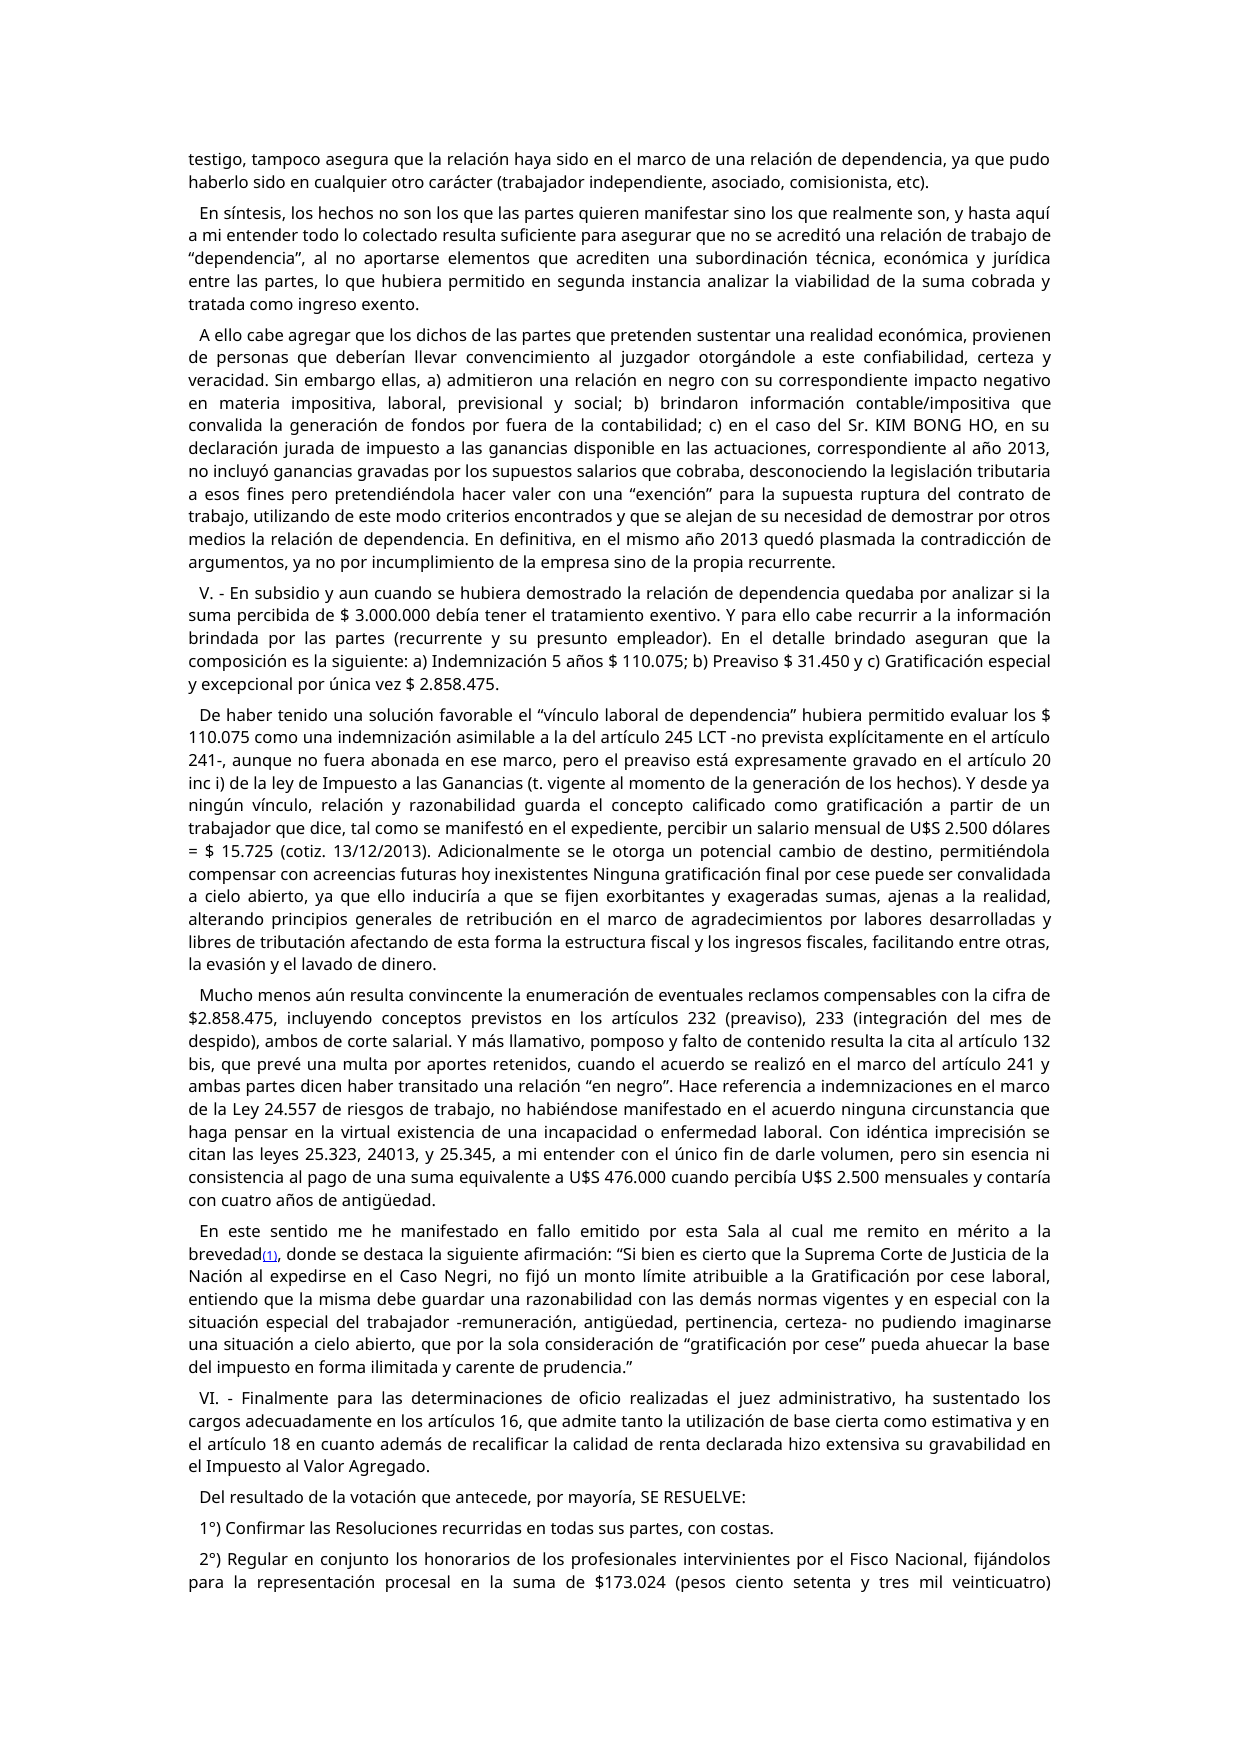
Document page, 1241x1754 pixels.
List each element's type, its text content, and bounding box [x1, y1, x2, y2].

text Mucho menos aún resulta convincente la enumeración de eventuales reclamos compensables con la cifra de $2.858.475, incluyendo conceptos previstos en los artículos 232 (preaviso), 233 (integración del mes de despido), ambos de corte salarial. Y más llamativo, pomposo y falto de contenido resulta la cita al artículo 132 bis, que prevé una multa por aportes retenidos, cuando el acuerdo se realizó en el marco del artículo 241 y ambas partes dicen haber transitado una relación “en negro”. Hace referencia a indemnizaciones en el marco de la Ley 24.557 de riesgos de trabajo, no habiéndose manifestado en el acuerdo ninguna circunstancia que haga pensar en la virtual existencia de una incapacidad o enfermedad laboral. Con idéntica imprecisión se citan las leyes 25.323, 24013, y 25.345, a mi entender con el único fin de darle volumen, pero sin esencia ni consistencia al pago de una suma equivalente a U$S 476.000 cuando percibía U$S 2.500 mensuales y contaría con cuatro años de antigüedad. [188, 984, 1052, 1211]
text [188, 148, 1052, 193]
text A ello cabe agregar que los dichos de las partes que pretenden sustentar una realidad económica, provienen de personas que deberían llevar convencimiento al juzgador otorgándole a este confiabilidad, certeza y veracidad. Sin embargo ellas, a) admitieron una relación en negro con su correspondiente impacto negativo en materia impositiva, laboral, previsional y social; b) brindaron información contable/impositiva que convalida la generación de fondos por fuera de la contabilidad; c) en el caso del Sr. KIM BONG HO, en su declaración jurada de impuesto a las ganancias disponible en las actuaciones, correspondiente al año 2013, no incluyó ganancias gravadas por los supuestos salarios que cobraba, desconociendo la legislación tributaria a esos fines pero pretendiéndola hacer valer con una “exención” para la supuesta ruptura del contrato de trabajo, utilizando de este modo criterios encontrados y que se alejan de su necesidad de demostrar por otros medios la relación de dependencia. En definitiva, en el mismo año 2013 quedó plasmada la contradicción de argumentos, ya no por incumplimiento de la empresa sino de la propia recurrente. [188, 323, 1052, 573]
text En síntesis, los hechos no son los que las partes quieren manifestar sino los que realmente son, y hasta aquí a mi entender todo lo colectado resulta suficiente para asegurar que no se acreditó una relación de trabajo de “dependencia”, al no aportarse elementos que acrediten una subordinación técnica, económica y jurídica entre las partes, lo que hubiera permitido en segunda instancia analizar la viabilidad de la suma cobrada y tratada como ingreso exento. [188, 201, 1052, 315]
text VI. - Finalmente para las determinaciones de oficio realizadas el juez administrativo, ha sustentado los cargos adecuadamente en los artículos 16, que admite tanto la utilización de base cierta como estimativa y en el artículo 18 en cuanto además de recalificar la calidad de renta declarada hizo extensiva su gravabilidad en el Impuesto al Valor Agregado. [188, 1387, 1052, 1478]
text De haber tenido una solución favorable el “vínculo laboral de dependencia” hubiera permitido evaluar los $ 110.075 como una indemnización asimilable a la del artículo 245 LCT -no prevista explícitamente en el artículo 241-, aunque no fuera abonada en ese marco, pero el preaviso está expresamente gravado en el artículo 20 inc i) de la ley de Impuesto a las Ganancias (t. vigente al momento de la generación de los hechos). Y desde ya ningún vínculo, relación y razonabilidad guarda el concepto calificado como gratificación a partir de un trabajador que dice, tal como se manifestó en el expediente, percibir un salario mensual de U$S 2.500 dólares = $ 15.725 (cotiz. 13/12/2013). Adicionalmente se le otorga un potencial cambio de destino, permitiéndola compensar con acreencias futuras hoy inexistentes Ninguna gratificación final por cese puede ser convalidada a cielo abierto, ya que ello induciría a que se fijen exorbitantes y exageradas sumas, ajenas a la realidad, alterando principios generales de retribución en el marco de agradecimientos por labores desarrolladas y libres de tributación afectando de esta forma la estructura fiscal y los ingresos fiscales, facilitando entre otras, la evasión y el lavado de dinero. [188, 703, 1052, 976]
text Del resultado de la votación que antecede, por mayoría, SE RESUELVE: [188, 1486, 1052, 1509]
text En este sentido me he manifestado en fallo emitido por esta Sala al cual me remito en mérito a la brevedad(1), donde se destaca la siguiente afirmación: “Si bien es cierto que la Suprema Corte de Justicia de la Nación al expedirse en el Caso Negri, no fijó un monto límite atribuible a la Gratificación por cese laboral, entiendo que la misma debe guardar una razonabilidad con las demás normas vigentes y en especial con la situación especial del trabajador -remuneración, antigüedad, pertinencia, certeza- no pudiendo imaginarse una situación a cielo abierto, que por la sola consideración de “gratificación por cese” pueda ahuecar la base del impuesto en forma ilimitada y carente de prudencia.” [188, 1219, 1052, 1378]
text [188, 1548, 1052, 1593]
text 1°) Confirmar las Resoluciones recurridas en todas sus partes, con costas. [188, 1517, 1052, 1540]
text V. - En subsidio y aun cuando se hubiera demostrado la relación de dependencia quedaba por analizar si la suma percibida de $ 3.000.000 debía tener el tratamiento exentivo. Y para ello cabe recurrir a la información brindada por las partes (recurrente y su presunto empleador). En el detalle brindado aseguran que la composición es la siguiente: a) Indemnización 5 años $ 110.075; b) Preaviso $ 31.450 y c) Gratificación especial y excepcional por única vez $ 2.858.475. [188, 581, 1052, 695]
